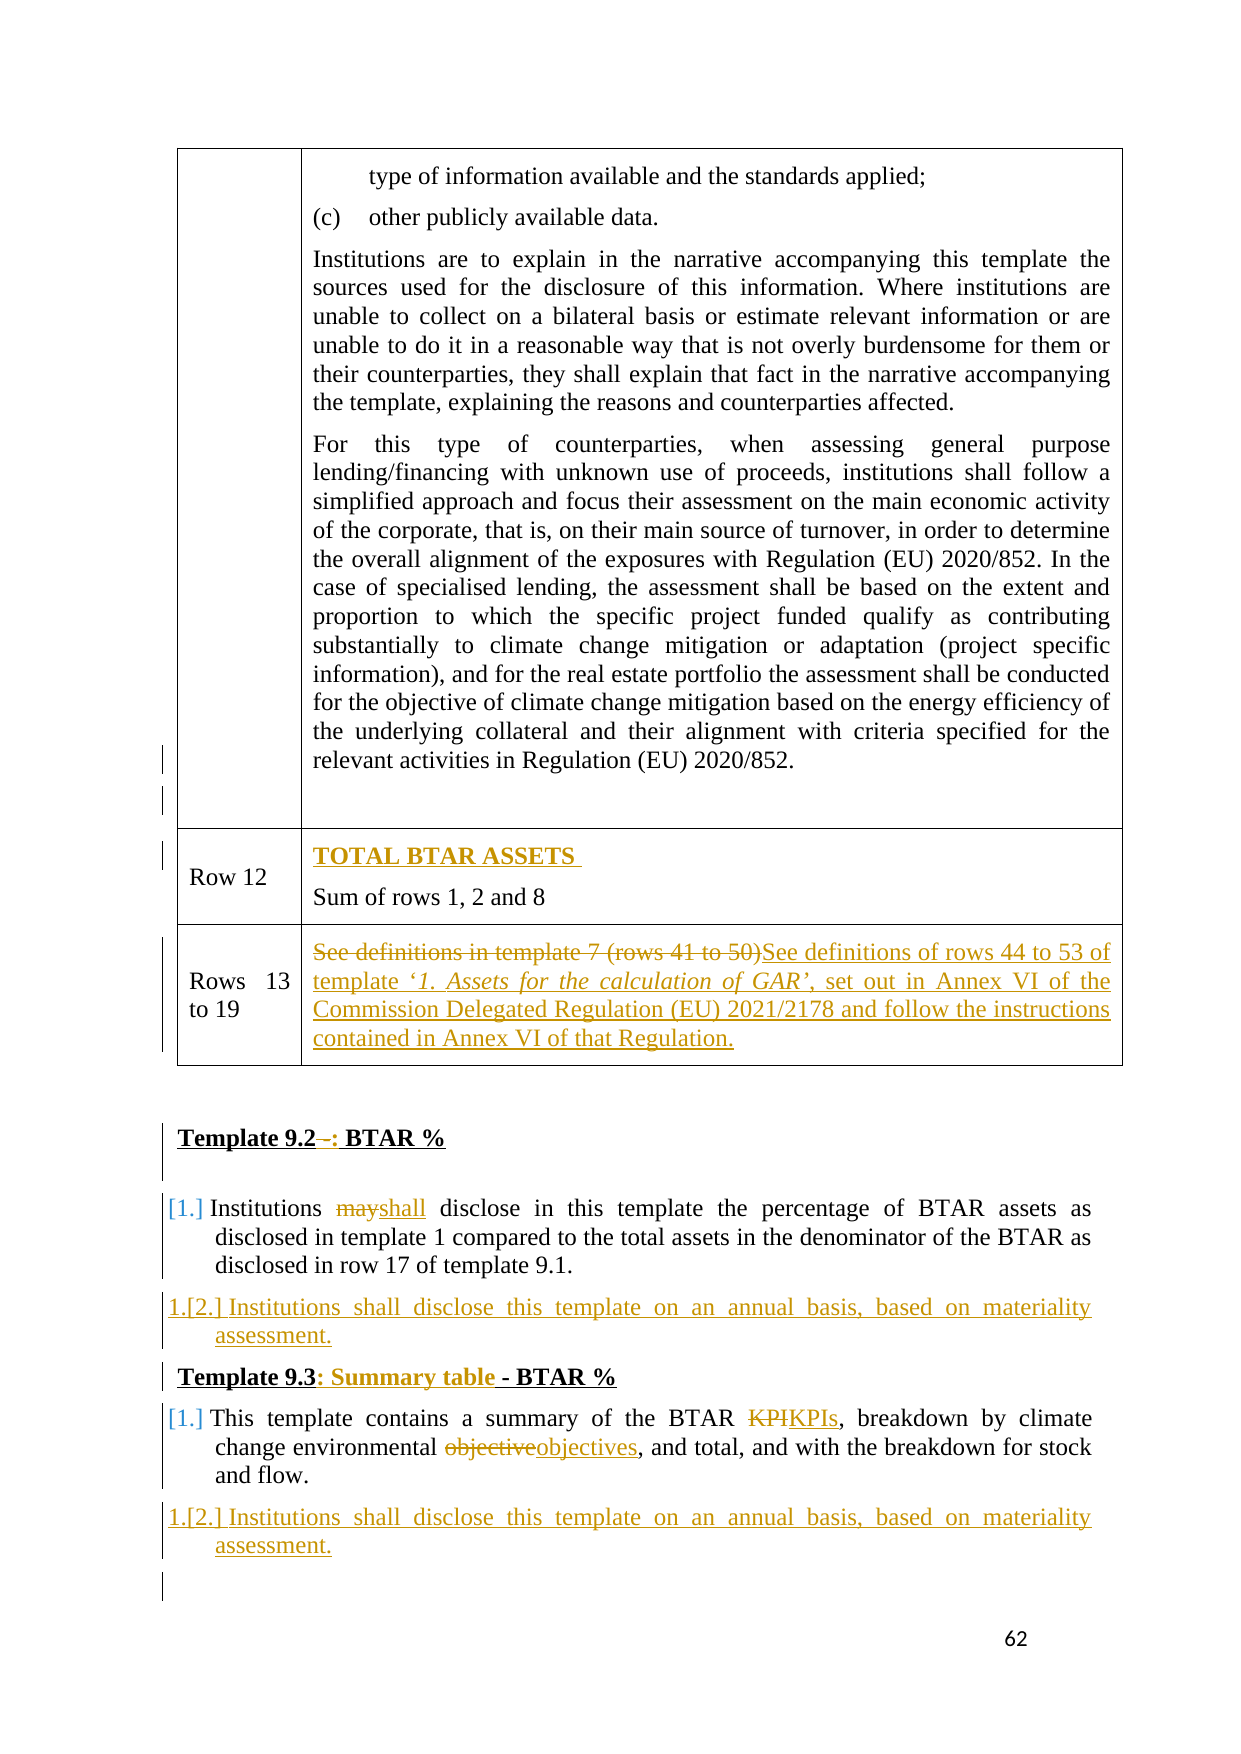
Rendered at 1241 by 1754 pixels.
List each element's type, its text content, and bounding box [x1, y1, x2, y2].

list This template contains a summary of the BTAR , breakdown by climate change environmental , and total, and with the breakdown for stock and flow. [168, 1403, 1092, 1489]
list Institutions disclose in this template the percentage of BTAR assets as disclosed in template 1 compared to the total assets in the denominator of the BTAR as disclosed in row 17 of template 9.1. [168, 1193, 1092, 1279]
text Template 9.2 BTAR % [177, 1123, 1092, 1152]
table_cell 8 [178, 149, 301, 827]
table_cell [302, 925, 1122, 1064]
table_cell TOTAL BTAR ASSETS Sum of rows 1, 2 and 8 [302, 829, 1122, 923]
table_cell Rows 13 to 19 [178, 925, 301, 1064]
table_cell Row 12 [178, 829, 301, 923]
text Template 9.3 - BTAR % [177, 1362, 1092, 1391]
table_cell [302, 149, 1122, 827]
